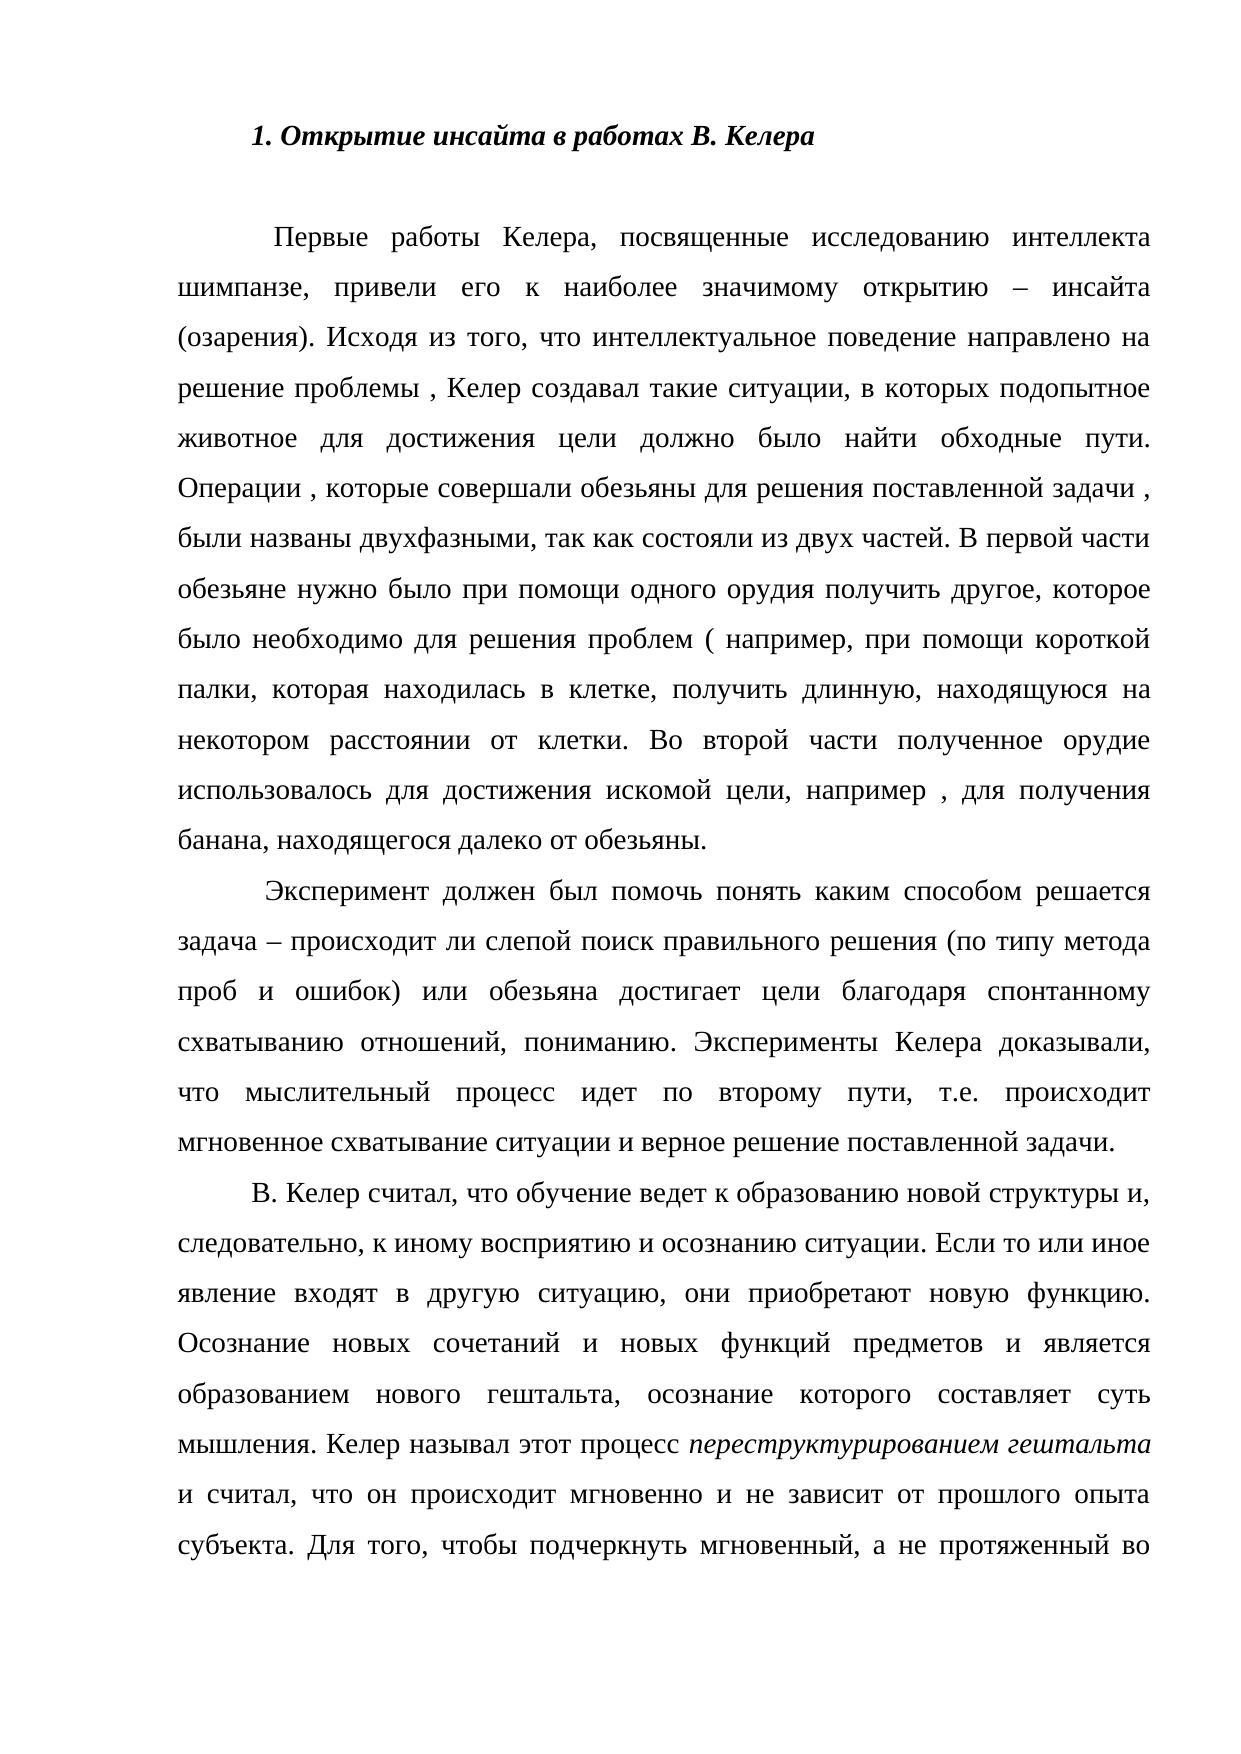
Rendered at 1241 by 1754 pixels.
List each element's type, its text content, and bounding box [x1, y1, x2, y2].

text Первые работы Келера, посвященные исследованию интеллекта шимпанзе, привели его к наиболее значимому открытию – инсайта (озарения). Исходя из того, что интеллектуальное поведение направлено на решение проблемы , Келер создавал такие ситуации, в которых подопытное животное для достижения цели должно было найти обходные пути. Операции , которые совершали обезьяны для решения поставленной задачи , были названы двухфазными, так как состояли из двух частей. В первой части обезьяне нужно было при помощи одного орудия получить другое, которое было необходимо для решения проблем ( например, при помощи короткой палки, которая находилась в клетке, получить длинную, находящуюся на некотором расстоянии от клетки. Во второй части полученное орудие использовалось для достижения искомой цели, например , для получения банана, находящегося далеко от обезьяны. [177, 219, 1152, 856]
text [177, 1175, 1152, 1560]
text 1. Открытие инсайта в работах В. Келера [177, 118, 1152, 152]
text Эксперимент должен был помочь понять каким способом решается задача – происходит ли слепой поиск правильного решения (по типу метода проб и ошибок) или обезьяна достигает цели благодаря спонтанному схватыванию отношений, пониманию. Эксперименты Келера доказывали, что мыслительный процесс идет по второму пути, т.е. происходит мгновенное схватывание ситуации и верное решение поставленной задачи. [177, 873, 1152, 1158]
